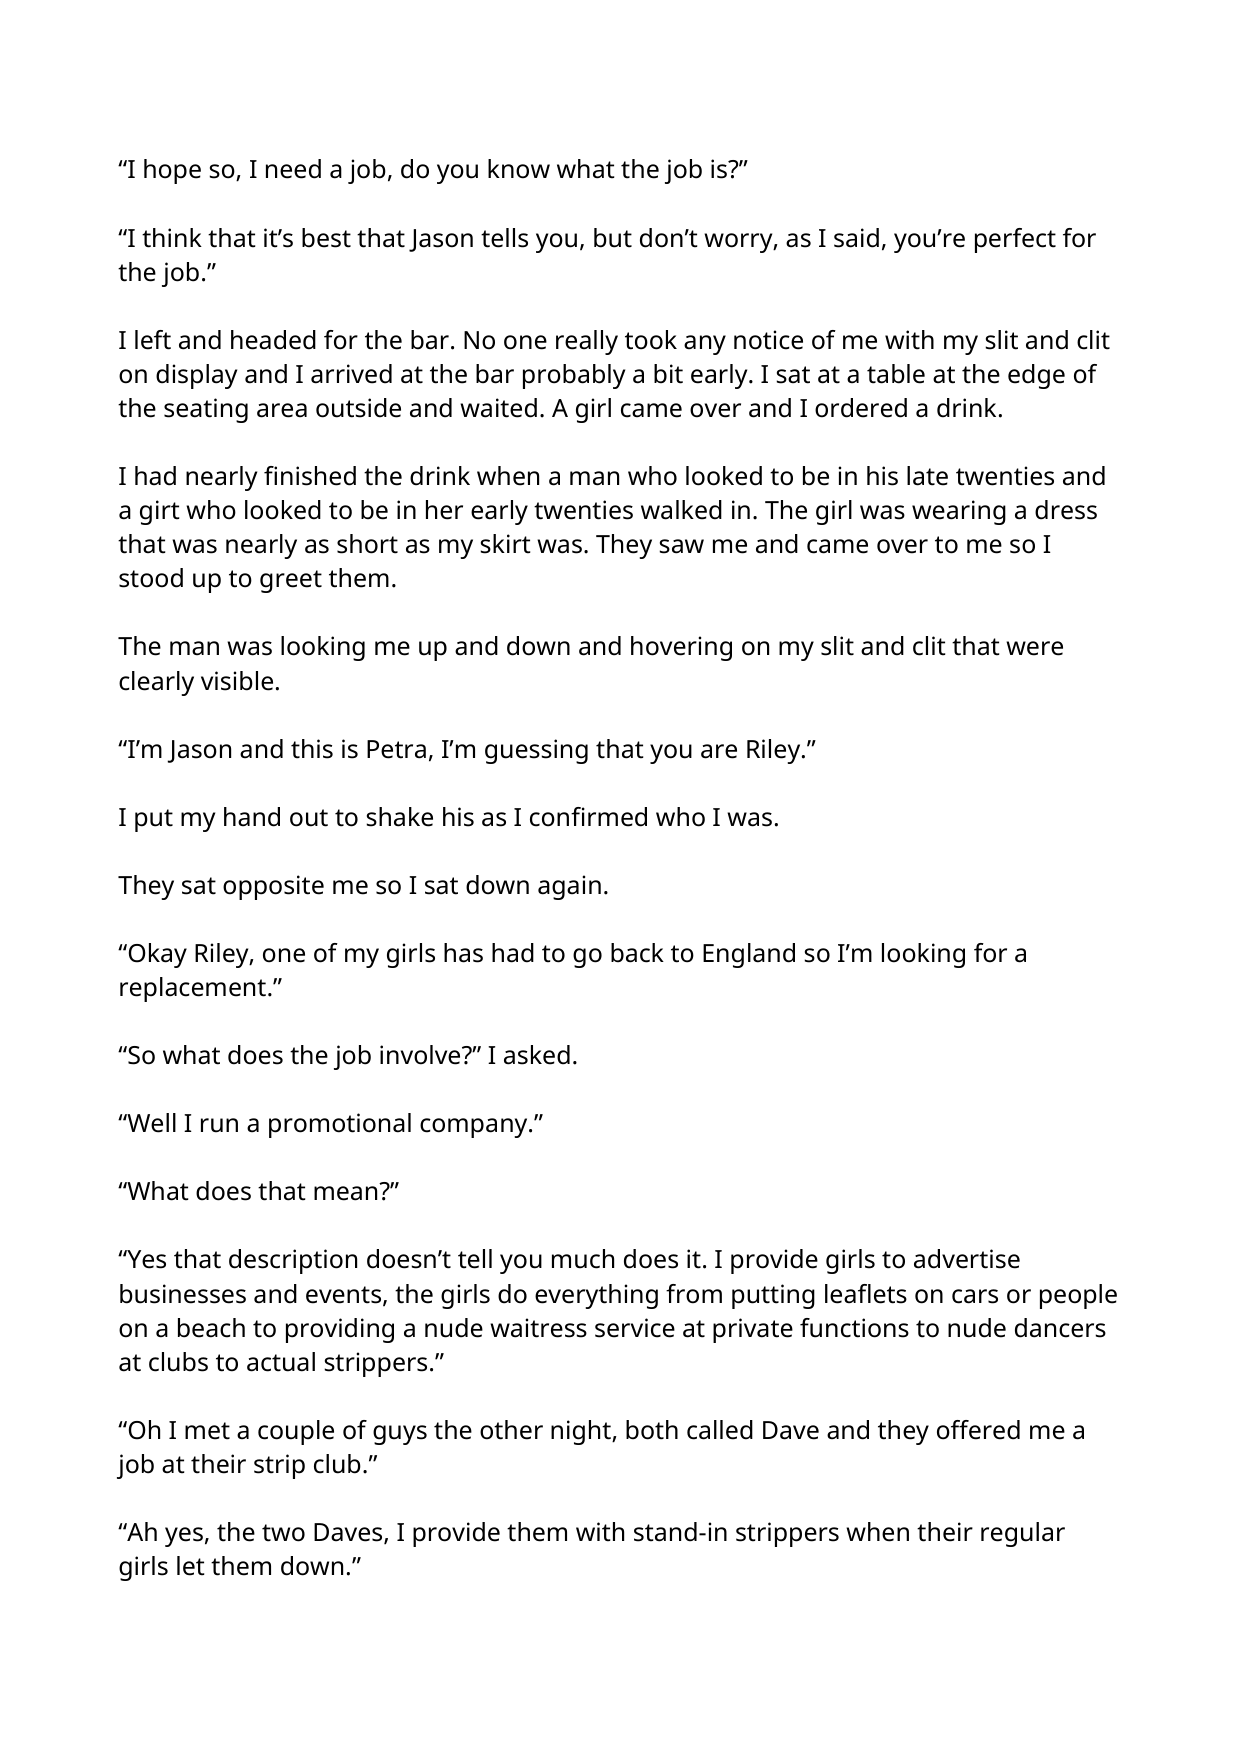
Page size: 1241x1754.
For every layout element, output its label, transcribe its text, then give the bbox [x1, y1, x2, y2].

text They sat opposite me so I sat down again. [118, 867, 1122, 902]
text “I’m Jason and this is Petra, I’m guessing that you are Riley.” [118, 731, 1122, 765]
text The man was looking me up and down and hovering on my slit and clit that were clearly visible. [118, 629, 1122, 697]
text “I hope so, I need a job, do you know what the job is?” [118, 152, 1122, 186]
text “Yes that description doesn’t tell you much does it. I provide girls to advertise businesses and events, the girls do everything from putting leaflets on cars or people on a beach to providing a nude waitress service at private functions to nude dancers at clubs to actual strippers.” [118, 1242, 1122, 1378]
text “Okay Riley, one of my girls has had to go back to England so I’m looking for a replacement.” [118, 936, 1122, 1004]
text “So what does the job involve?” I asked. [118, 1038, 1122, 1072]
text I had nearly finished the drink when a man who looked to be in his late twenties and a girt who looked to be in her early twenties walked in. The girl was wearing a dress that was nearly as short as my skirt was. They saw me and came over to me so I stood up to greet them. [118, 459, 1122, 595]
text “I think that it’s best that Jason tells you, but don’t worry, as I said, you’re perfect for the job.” [118, 220, 1122, 288]
text “Well I run a promotional company.” [118, 1106, 1122, 1140]
text “Oh I met a couple of guys the other night, both called Dave and they offered me a job at their strip club.” [118, 1412, 1122, 1481]
text “What does that mean?” [118, 1174, 1122, 1208]
text I put my hand out to shake his as I confirmed who I was. [118, 799, 1122, 833]
text I left and headed for the bar. No one really took any notice of me with my slit and clit on display and I arrived at the bar probably a bit early. I sat at a table at the edge of the seating area outside and waited. A girl came over and I ordered a drink. [118, 322, 1122, 425]
text “Ah yes, the two Daves, I provide them with stand-in strippers when their regular girls let them down.” [118, 1515, 1122, 1583]
